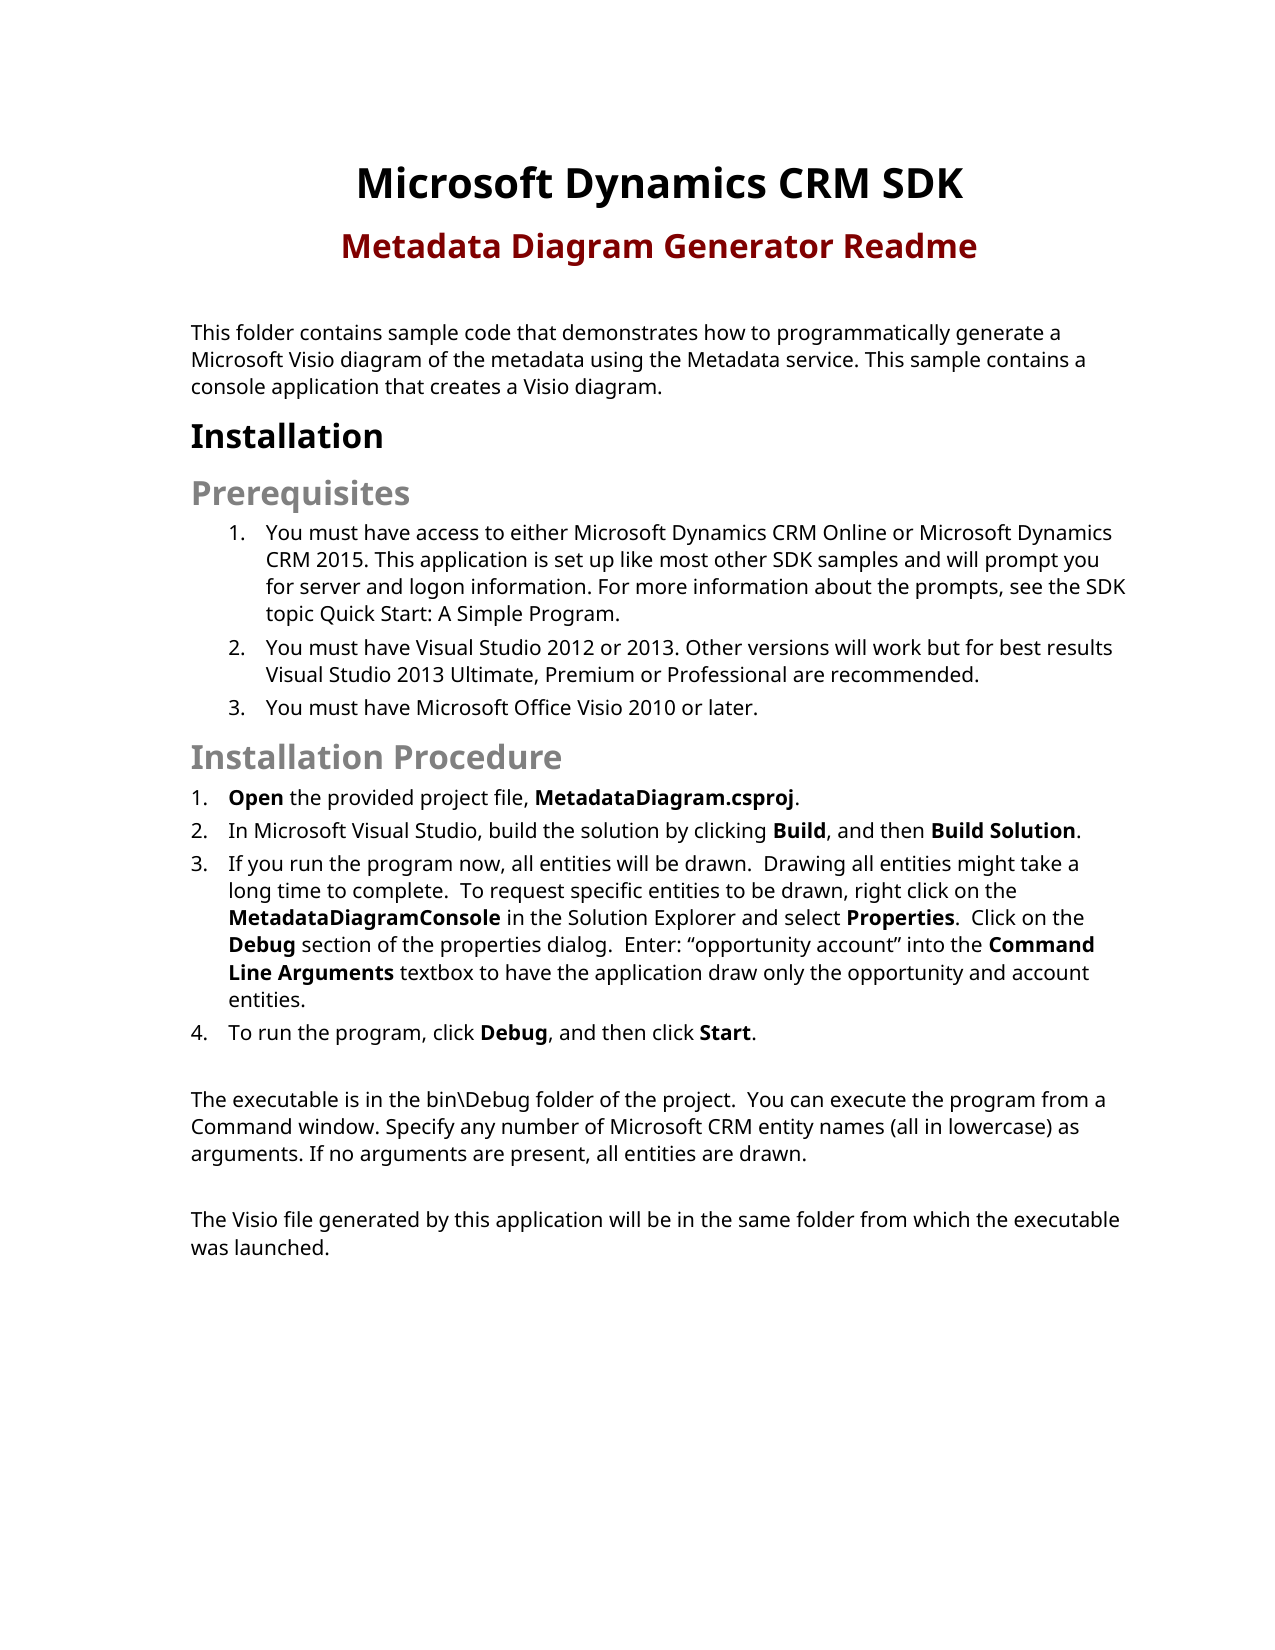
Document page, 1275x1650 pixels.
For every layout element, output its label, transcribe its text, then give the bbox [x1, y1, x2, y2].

text The Visio file generated by this application will be in the same folder from which the executable was launched. [191, 1206, 1128, 1260]
list You must have access to either Microsoft Dynamics CRM Online or Microsoft Dynamics CRM 2015. This application is set up like most other SDK samples and will prompt you for server and logon information. For more information about the prompts, see the SDK topic Quick Start: A Simple Program. [228, 519, 1128, 627]
text This folder contains sample code that demonstrates how to programmatically generate a Microsoft Visio diagram of the metadata using the Metadata service. This sample contains a console application that creates a Visio diagram. [191, 319, 1128, 400]
list You must have Visual Studio 2012 or 2013. Other versions will work but for best results Visual Studio 2013 Ultimate, Premium or Professional are recommended. [228, 633, 1128, 687]
subtitle Prerequisites [191, 475, 1128, 512]
list To run the program, click Debug, and then click Start. [191, 1019, 1128, 1046]
list Open the provided project file, MetadataDiagram.csproj. [191, 783, 1128, 810]
subtitle Installation [191, 419, 1128, 456]
list You must have Microsoft Office Visio 2010 or later. [228, 694, 1128, 721]
subtitle Installation Procedure [191, 739, 1128, 777]
list If you run the program now, all entities will be drawn. Drawing all entities might take a long time to complete. To request specific entities to be drawn, right click on the MetadataDiagramConsole in the Solution Explorer and select Properties. Click on the Debug section of the properties dialog. Enter: “opportunity account” into the Command Line Arguments textbox to have the application draw only the opportunity and account entities. [191, 850, 1128, 1012]
list In Microsoft Visual Studio, build the solution by clicking Build, and then Build Solution. [191, 817, 1128, 844]
subtitle Microsoft Dynamics CRM SDK [191, 169, 1128, 206]
title Metadata Diagram Generator Readme [191, 225, 1128, 267]
text The executable is in the bin\Debug folder of the project. You can execute the program from a Command window. Specify any number of Microsoft CRM entity names (all in lowercase) as arguments. If no arguments are present, all entities are drawn. [191, 1085, 1128, 1167]
